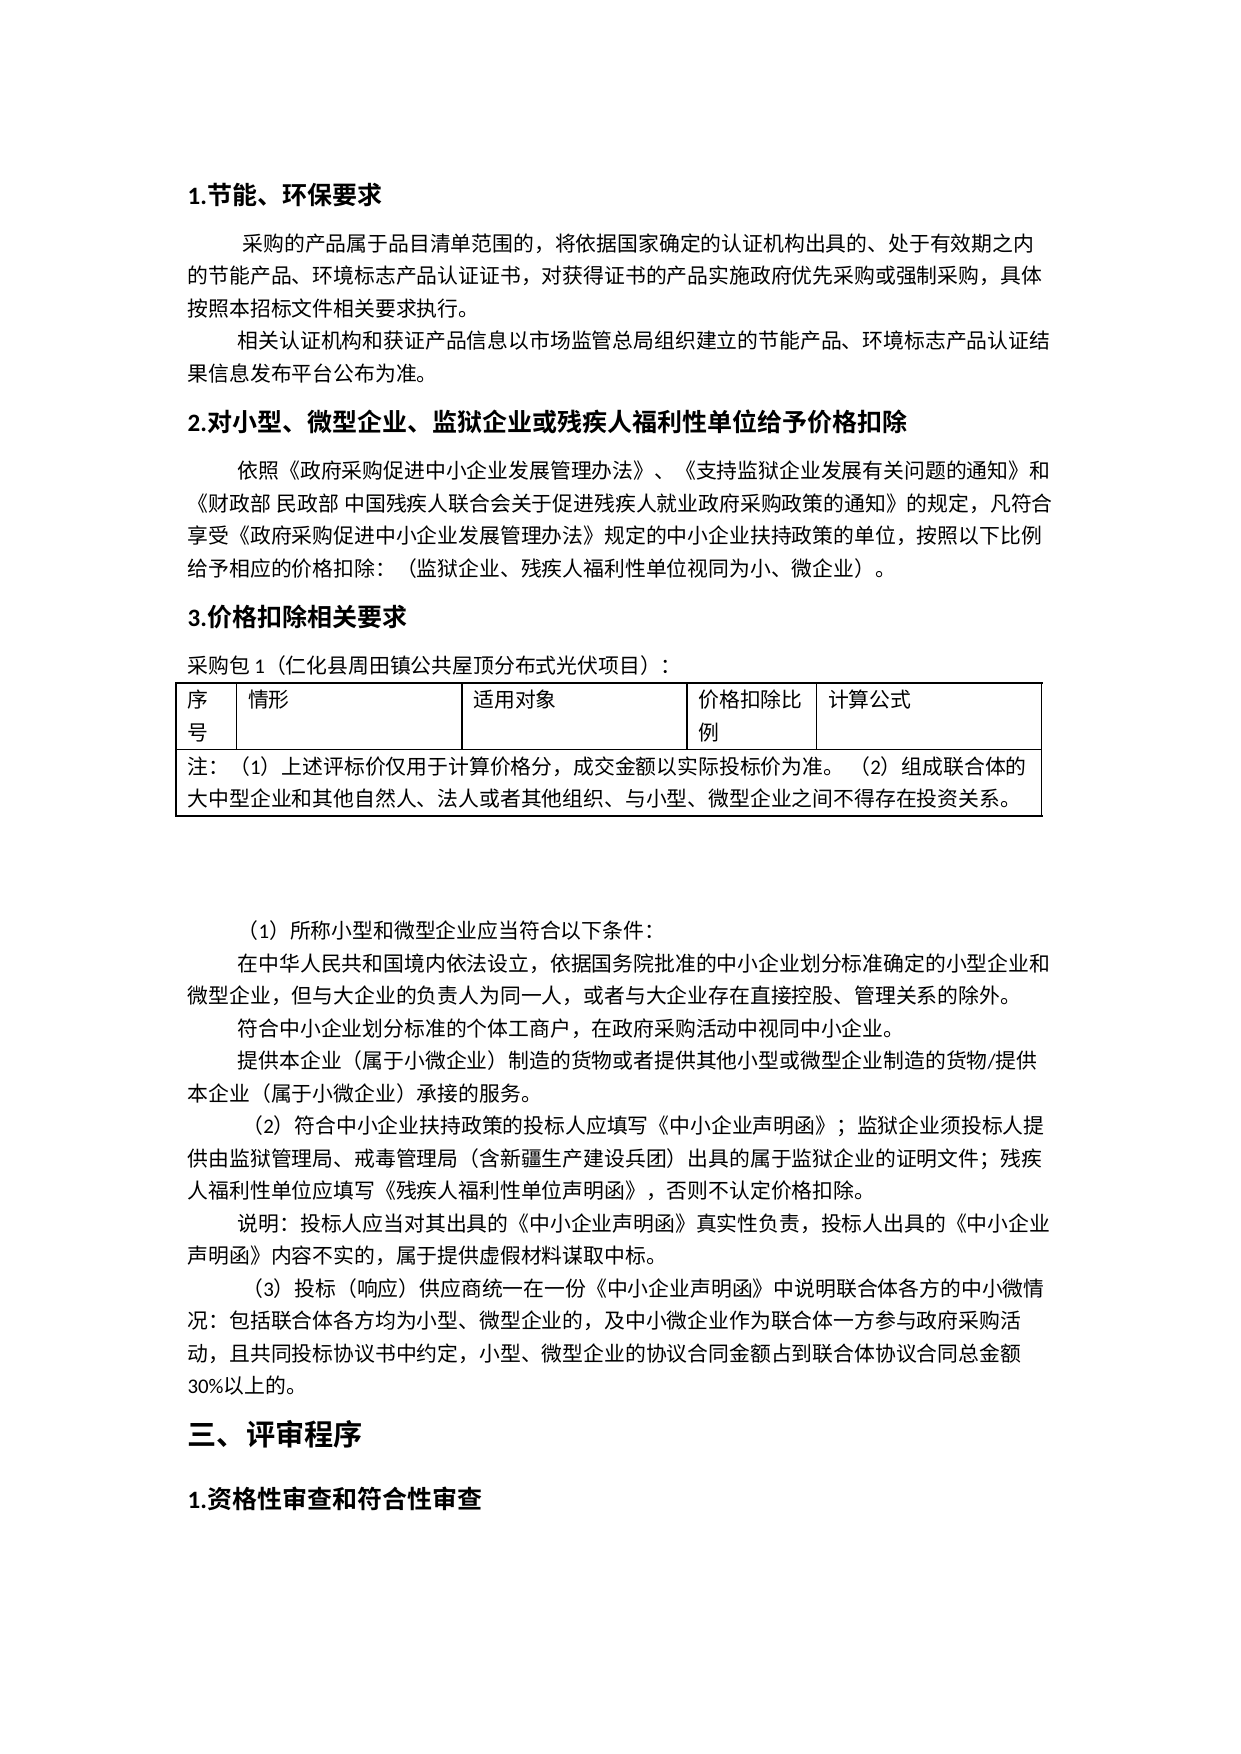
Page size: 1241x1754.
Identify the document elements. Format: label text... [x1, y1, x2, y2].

text 符合中小企业划分标准的个体工商户，在政府采购活动中视同中小企业。 [187, 1012, 1053, 1044]
text 依照《政府采购促进中小企业发展管理办法》、《支持监狱企业发展有关问题的通知》和《财政部 民政部 中国残疾人联合会关于促进残疾人就业政府采购政策的通知》的规定，凡符合享受《政府采购促进中小企业发展管理办法》规定的中小企业扶持政策的单位，按照以下比例给予相应的价格扣除：（监狱企业、残疾人福利性单位视同为小、微企业）。 [187, 454, 1053, 584]
text （1）所称小型和微型企业应当符合以下条件： [187, 914, 1053, 947]
table_cell 注：（1）上述评标价仅用于计算价格分，成交金额以实际投标价为准。 （2）组成联合体的大中型企业和其他自然人、法人或者其他组织、与小型、微型企业之间不得存在投资关系。 [177, 750, 1041, 815]
text 3.价格扣除相关要求 [187, 584, 1053, 649]
table_header 计算公式 [817, 684, 1041, 748]
text 相关认证机构和获证产品信息以市场监管总局组织建立的节能产品、环境标志产品认证结果信息发布平台公布为准。 [187, 324, 1053, 389]
text 1.资格性审查和符合性审查 [187, 1467, 1053, 1532]
text 采购包1（仁化县周田镇公共屋顶分布式光伏项目）： [187, 649, 1053, 682]
table_header 适用对象 [463, 684, 686, 748]
text 在中华人民共和国境内依法设立，依据国务院批准的中小企业划分标准确定的小型企业和微型企业，但与大企业的负责人为同一人，或者与大企业存在直接控股、管理关系的除外。 [187, 947, 1053, 1012]
text 2.对小型、微型企业、监狱企业或残疾人福利性单位给予价格扣除 [187, 389, 1053, 454]
text 1.节能、环保要求 [187, 162, 1053, 227]
table_header 价格扣除比例 [688, 684, 816, 748]
text 三、评审程序 [187, 1402, 1053, 1467]
text （2）符合中小企业扶持政策的投标人应填写《中小企业声明函》；监狱企业须投标人提供由监狱管理局、戒毒管理局（含新疆生产建设兵团）出具的属于监狱企业的证明文件；残疾人福利性单位应填写《残疾人福利性单位声明函》，否则不认定价格扣除。 [187, 1109, 1053, 1207]
text 采购的产品属于品目清单范围的，将依据国家确定的认证机构出具的、处于有效期之内的节能产品、环境标志产品认证证书，对获得证书的产品实施政府优先采购或强制采购，具体按照本招标文件相关要求执行。 [187, 227, 1053, 324]
table_header 序号 [177, 684, 236, 748]
text （3）投标（响应）供应商统一在一份《中小企业声明函》中说明联合体各方的中小微情况：包括联合体各方均为小型、微型企业的，及中小微企业作为联合体一方参与政府采购活动，且共同投标协议书中约定，小型、微型企业的协议合同金额占到联合体协议合同总金额30%以上的。 [187, 1272, 1053, 1402]
text 提供本企业（属于小微企业）制造的货物或者提供其他小型或微型企业制造的货物/提供本企业（属于小微企业）承接的服务。 [187, 1044, 1053, 1109]
text 说明：投标人应当对其出具的《中小企业声明函》真实性负责，投标人出具的《中小企业声明函》内容不实的，属于提供虚假材料谋取中标。 [187, 1207, 1053, 1272]
table_header 情形 [237, 684, 461, 748]
